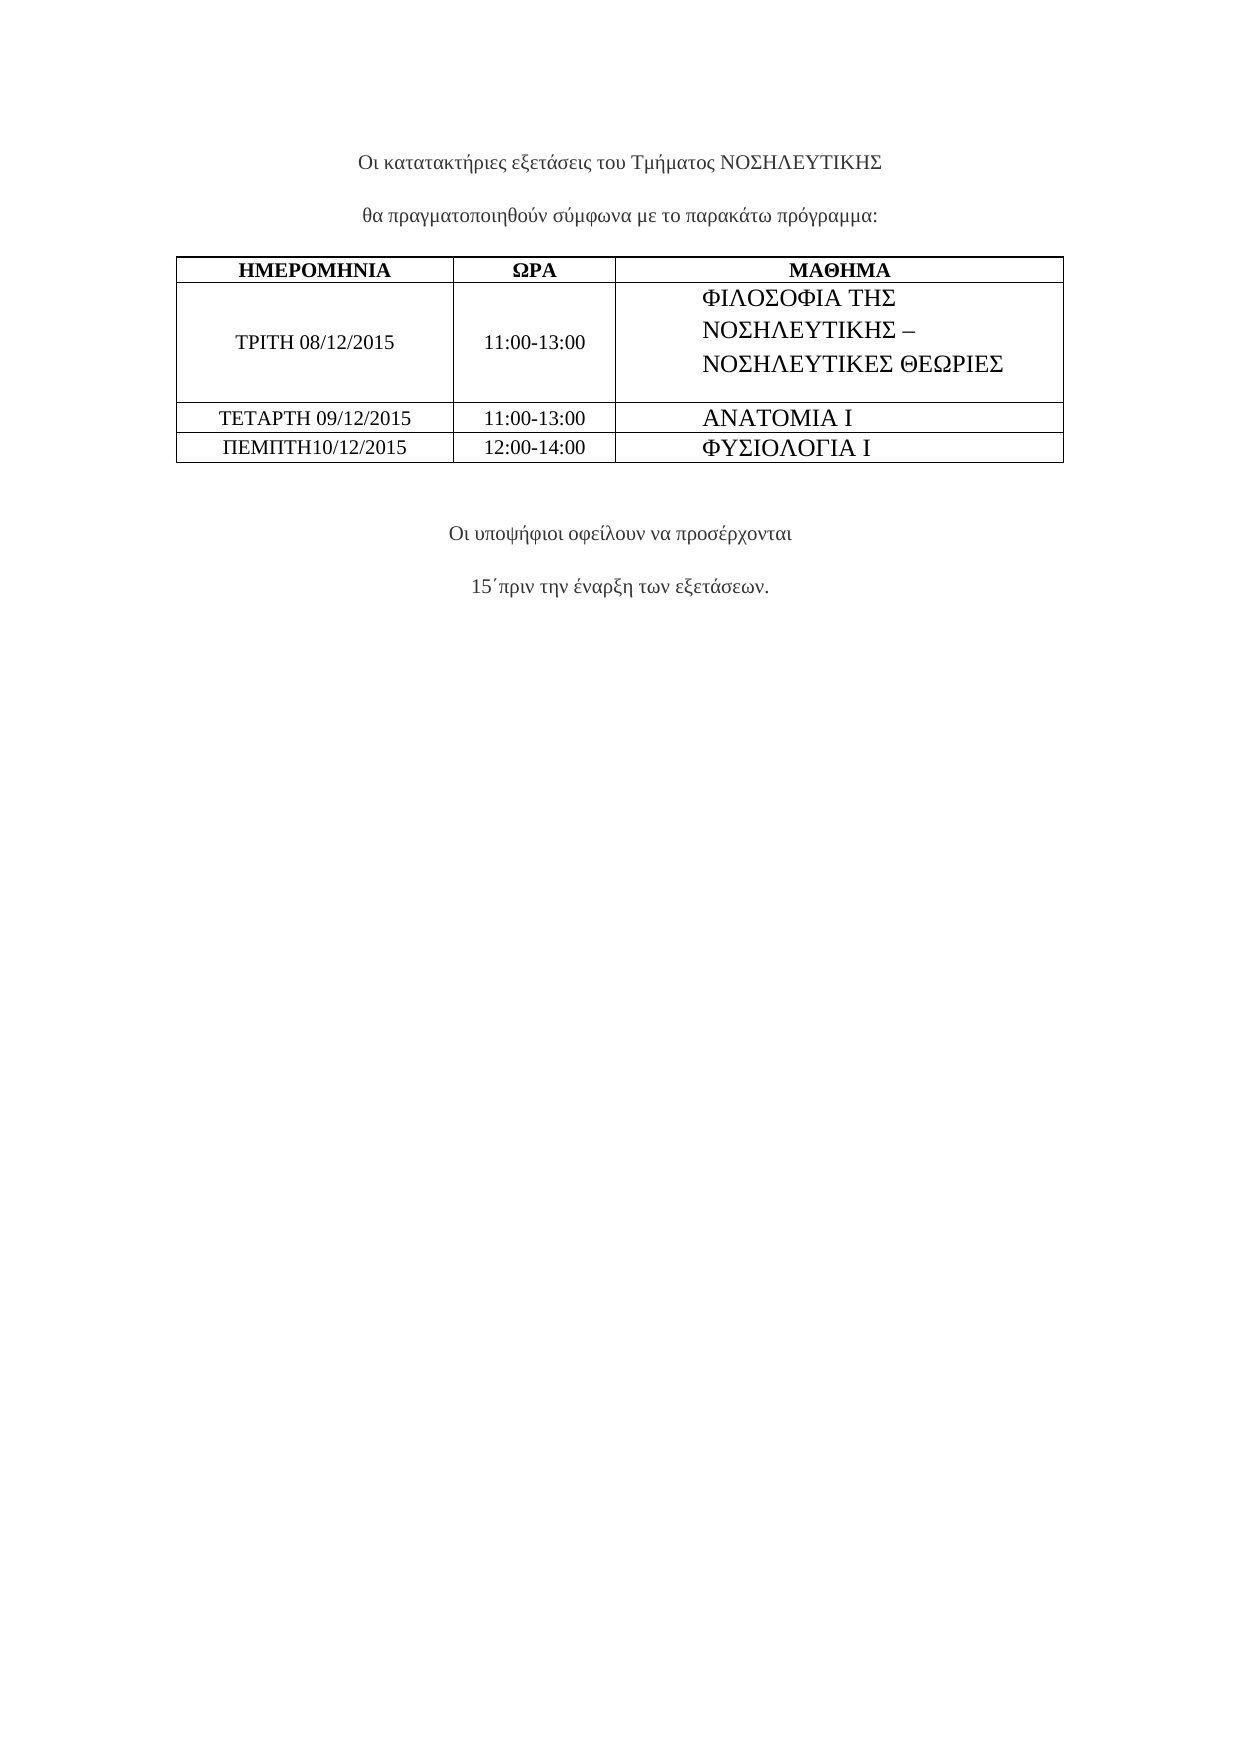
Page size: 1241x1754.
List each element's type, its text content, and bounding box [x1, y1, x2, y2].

text 15΄πριν την έναρξη των εξετάσεων. [187, 574, 1053, 598]
table_cell 12:00-14:00 [454, 433, 615, 462]
table_cell 11:00-13:00 [454, 283, 615, 402]
text Οι υποψήφιοι οφείλουν να προσέρχονται [187, 492, 1053, 545]
table_header ΜΑΘΗΜΑ [616, 258, 1063, 282]
text Οι κατατακτήριες εξετάσεις του Τμήματος ΝΟΣΗΛΕΥΤΙΚΗΣ [187, 150, 1053, 174]
table_cell ΤΕΤΑΡΤΗ 09/12/2015 [177, 403, 453, 432]
table_cell ΦΙΛΟΣΟΦΙΑ ΤΗΣ ΝΟΣΗΛΕΥΤΙΚΗΣ – ΝΟΣΗΛΕΥΤΙΚΕΣ ΘΕΩΡΙΕΣ [616, 283, 1063, 402]
table_cell ΑΝΑΤΟΜΙΑ Ι [616, 403, 1063, 432]
table_cell ΠΕΜΠΤΗ10/12/2015 [177, 433, 453, 462]
table_header ΩΡΑ [454, 258, 615, 282]
table_cell ΤΡΙΤΗ 08/12/2015 [177, 283, 453, 402]
table_cell ΦΥΣΙΟΛΟΓΙΑ Ι [616, 433, 1063, 462]
table_cell 11:00-13:00 [454, 403, 615, 432]
table_header ΗΜΕΡΟΜΗΝΙΑ [177, 258, 453, 282]
text θα πραγματοποιηθούν σύμφωνα με το παρακάτω πρόγραμμα: [187, 203, 1053, 227]
